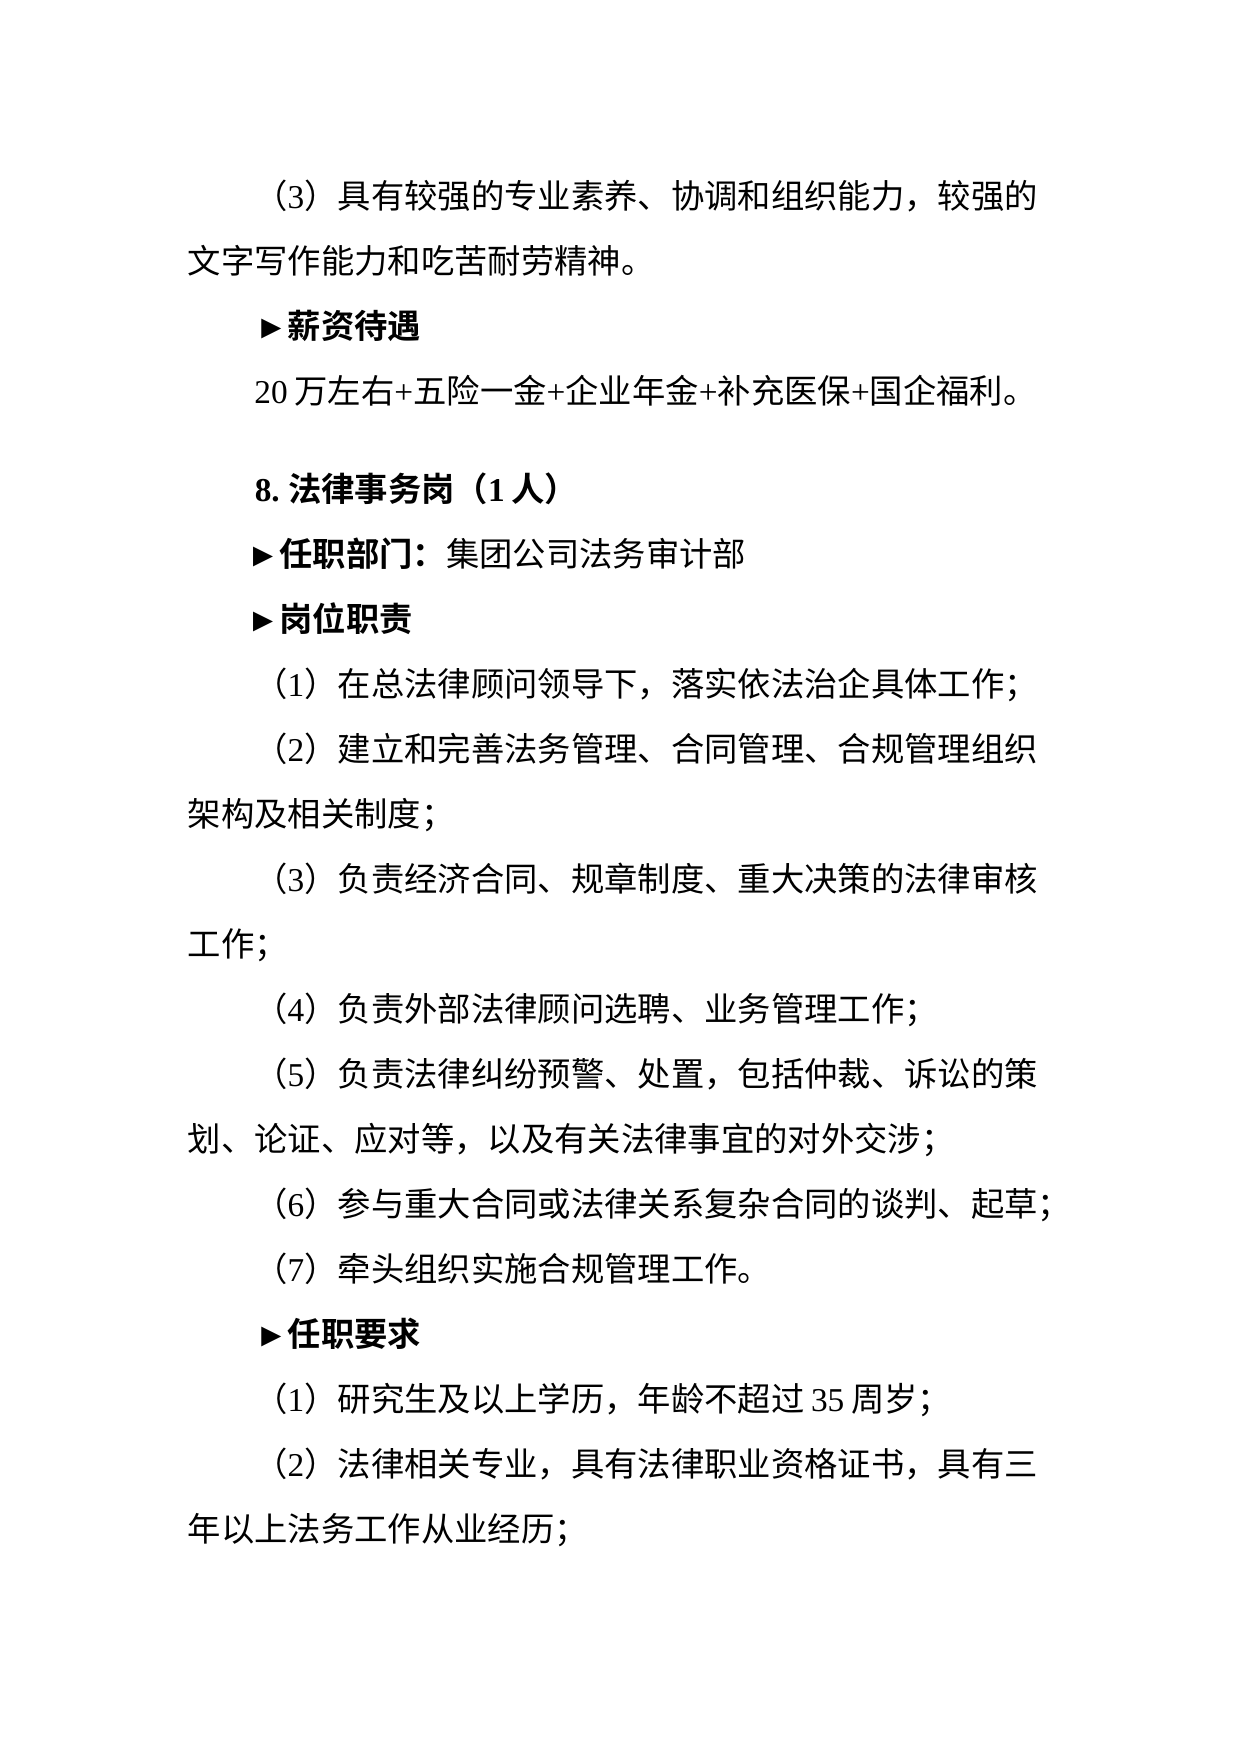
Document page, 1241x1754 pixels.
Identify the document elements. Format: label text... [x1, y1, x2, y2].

text ►薪资待遇 [187, 292, 1053, 357]
text （1）在总法律顾问领导下，落实依法治企具体工作； [187, 649, 1053, 714]
text 20万左右+五险一金+企业年金+补充医保+国企福利。 [187, 357, 1053, 422]
text （1）研究生及以上学历，年龄不超过35周岁； [187, 1364, 1053, 1429]
text ►任职要求 [187, 1299, 1053, 1364]
text ►岗位职责 [187, 584, 1053, 649]
text （7）牵头组织实施合规管理工作。 [187, 1234, 1053, 1299]
text （5）负责法律纠纷预警、处置，包括仲裁、诉讼的策划、论证、应对等，以及有关法律事宜的对外交涉； [187, 1039, 1053, 1169]
text （6）参与重大合同或法律关系复杂合同的谈判、起草； [187, 1169, 1053, 1234]
text （3）负责经济合同、规章制度、重大决策的法律审核工作； [187, 844, 1053, 974]
text （3）具有较强的专业素养、协调和组织能力，较强的文字写作能力和吃苦耐劳精神。 [187, 162, 1053, 292]
text （2）建立和完善法务管理、合同管理、合规管理组织架构及相关制度； [187, 714, 1053, 844]
text （4）负责外部法律顾问选聘、业务管理工作； [187, 974, 1053, 1039]
text ►任职部门：集团公司法务审计部 [187, 519, 1053, 584]
text （2）法律相关专业，具有法律职业资格证书，具有三年以上法务工作从业经历； [187, 1429, 1053, 1559]
text 8. 法律事务岗（1人） [187, 454, 1053, 519]
